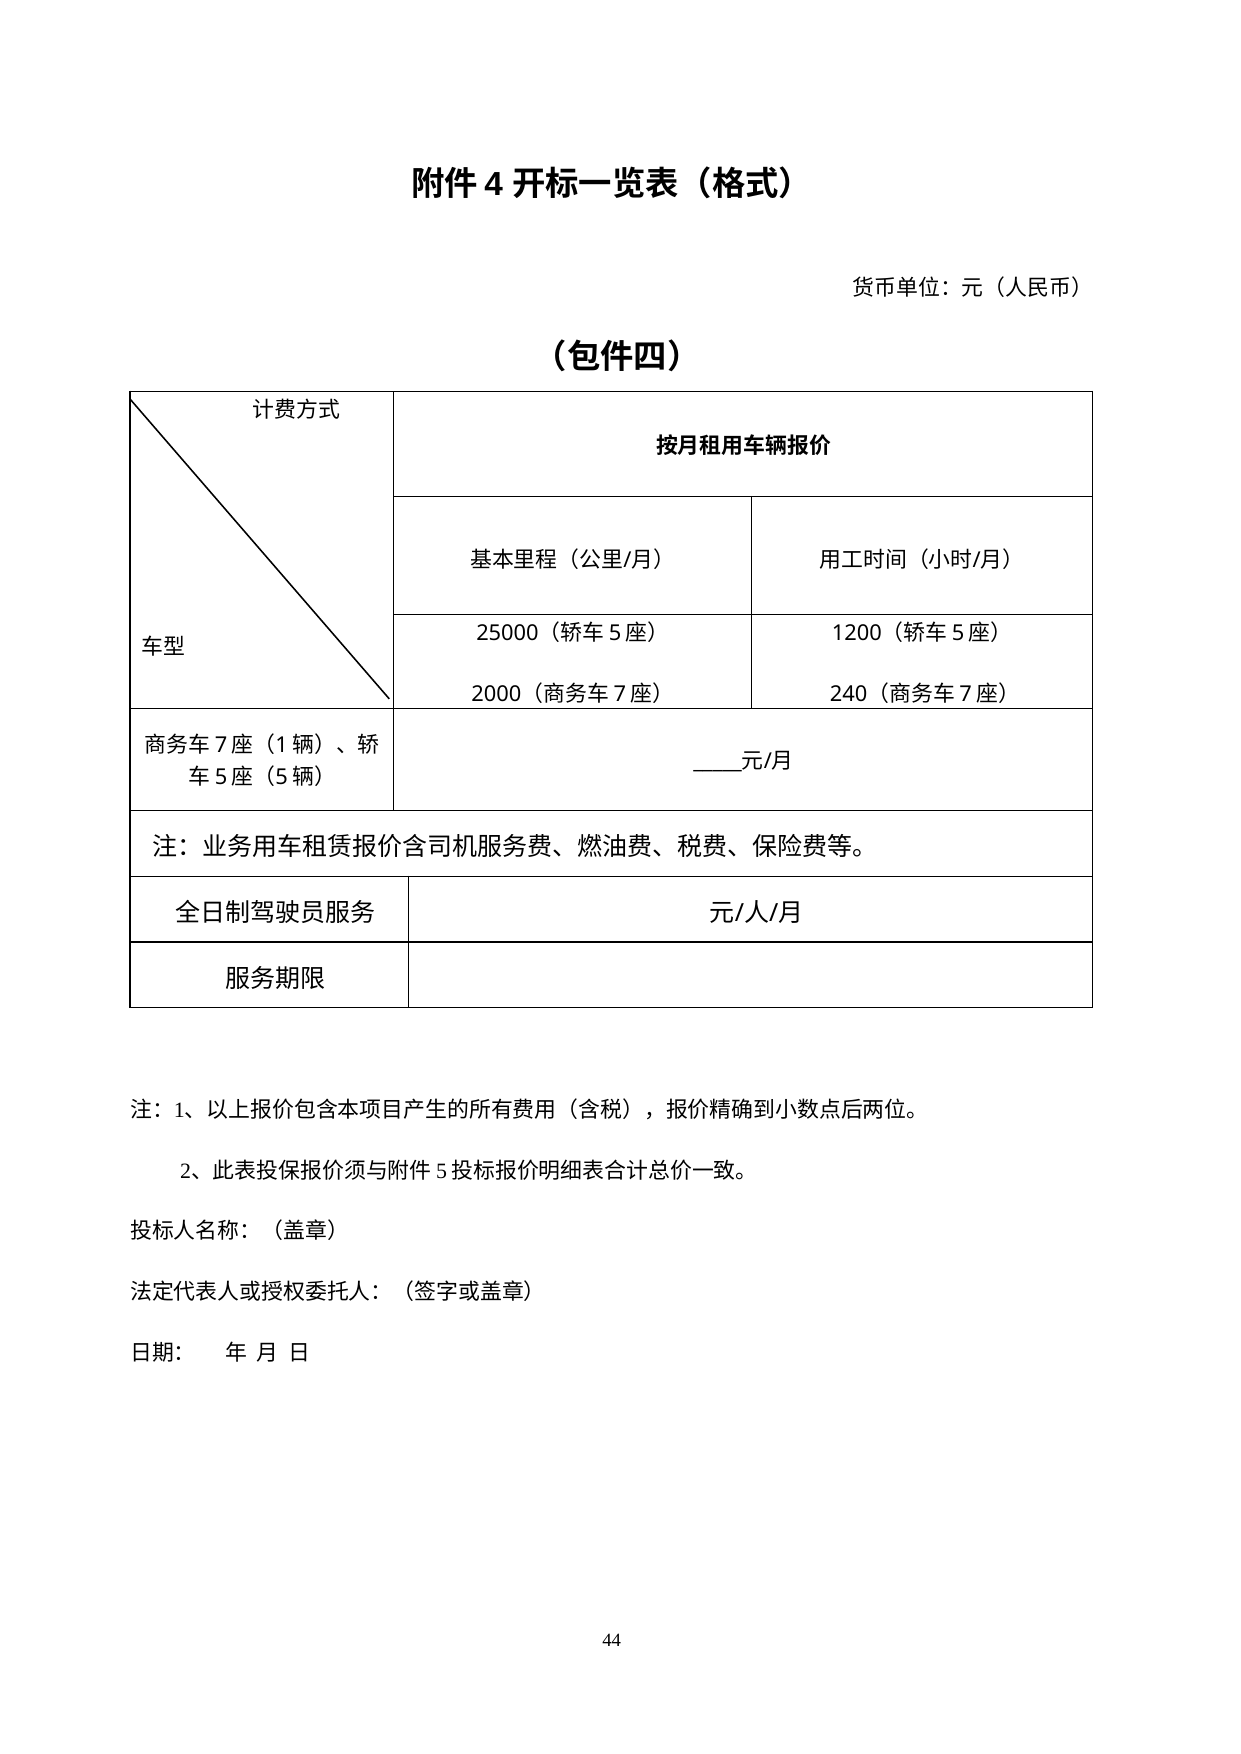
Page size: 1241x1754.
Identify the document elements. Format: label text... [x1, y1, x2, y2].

text 法定代表人或授权委托人：（签字或盖章） [130, 1274, 1093, 1306]
table_cell 全日制驾驶员服务 [131, 877, 408, 941]
table_cell 注：业务用车租赁报价含司机服务费、燃油费、税费、保险费等。 [131, 811, 1092, 876]
subtitle 附件4 开标一览表（格式） [130, 157, 1093, 205]
table_cell 1200（轿车5座） 240（商务车7座） [752, 615, 1092, 708]
table_cell 商务车7座（1辆）、轿车5座（5辆） [131, 709, 393, 810]
text 日期： 年 月 日 [130, 1335, 1093, 1367]
table_header 计费方式 车型 [131, 392, 393, 708]
table_cell 服务期限 [131, 943, 408, 1007]
table_cell 25000（轿车5座） 2000（商务车7座） [394, 615, 751, 708]
text 2、此表投保报价须与附件5投标报价明细表合计总价一致。 [130, 1153, 1093, 1184]
table_cell _____元/月 [394, 709, 1092, 810]
text 投标人名称：（盖章） [130, 1213, 1093, 1245]
table_cell 元/人/月 [409, 877, 1092, 941]
table_cell [409, 943, 1092, 1007]
table_header 按月租用车辆报价 [394, 392, 1092, 496]
table_cell 基本里程（公里/月） [394, 497, 751, 614]
text 货币单位：元（人民币） [130, 269, 1093, 301]
table_cell 用工时间（小时/月） [752, 497, 1092, 614]
text 注：1、以上报价包含本项目产生的所有费用（含税），报价精确到小数点后两位。 [130, 1092, 1093, 1123]
text （包件四） [141, 330, 1093, 378]
